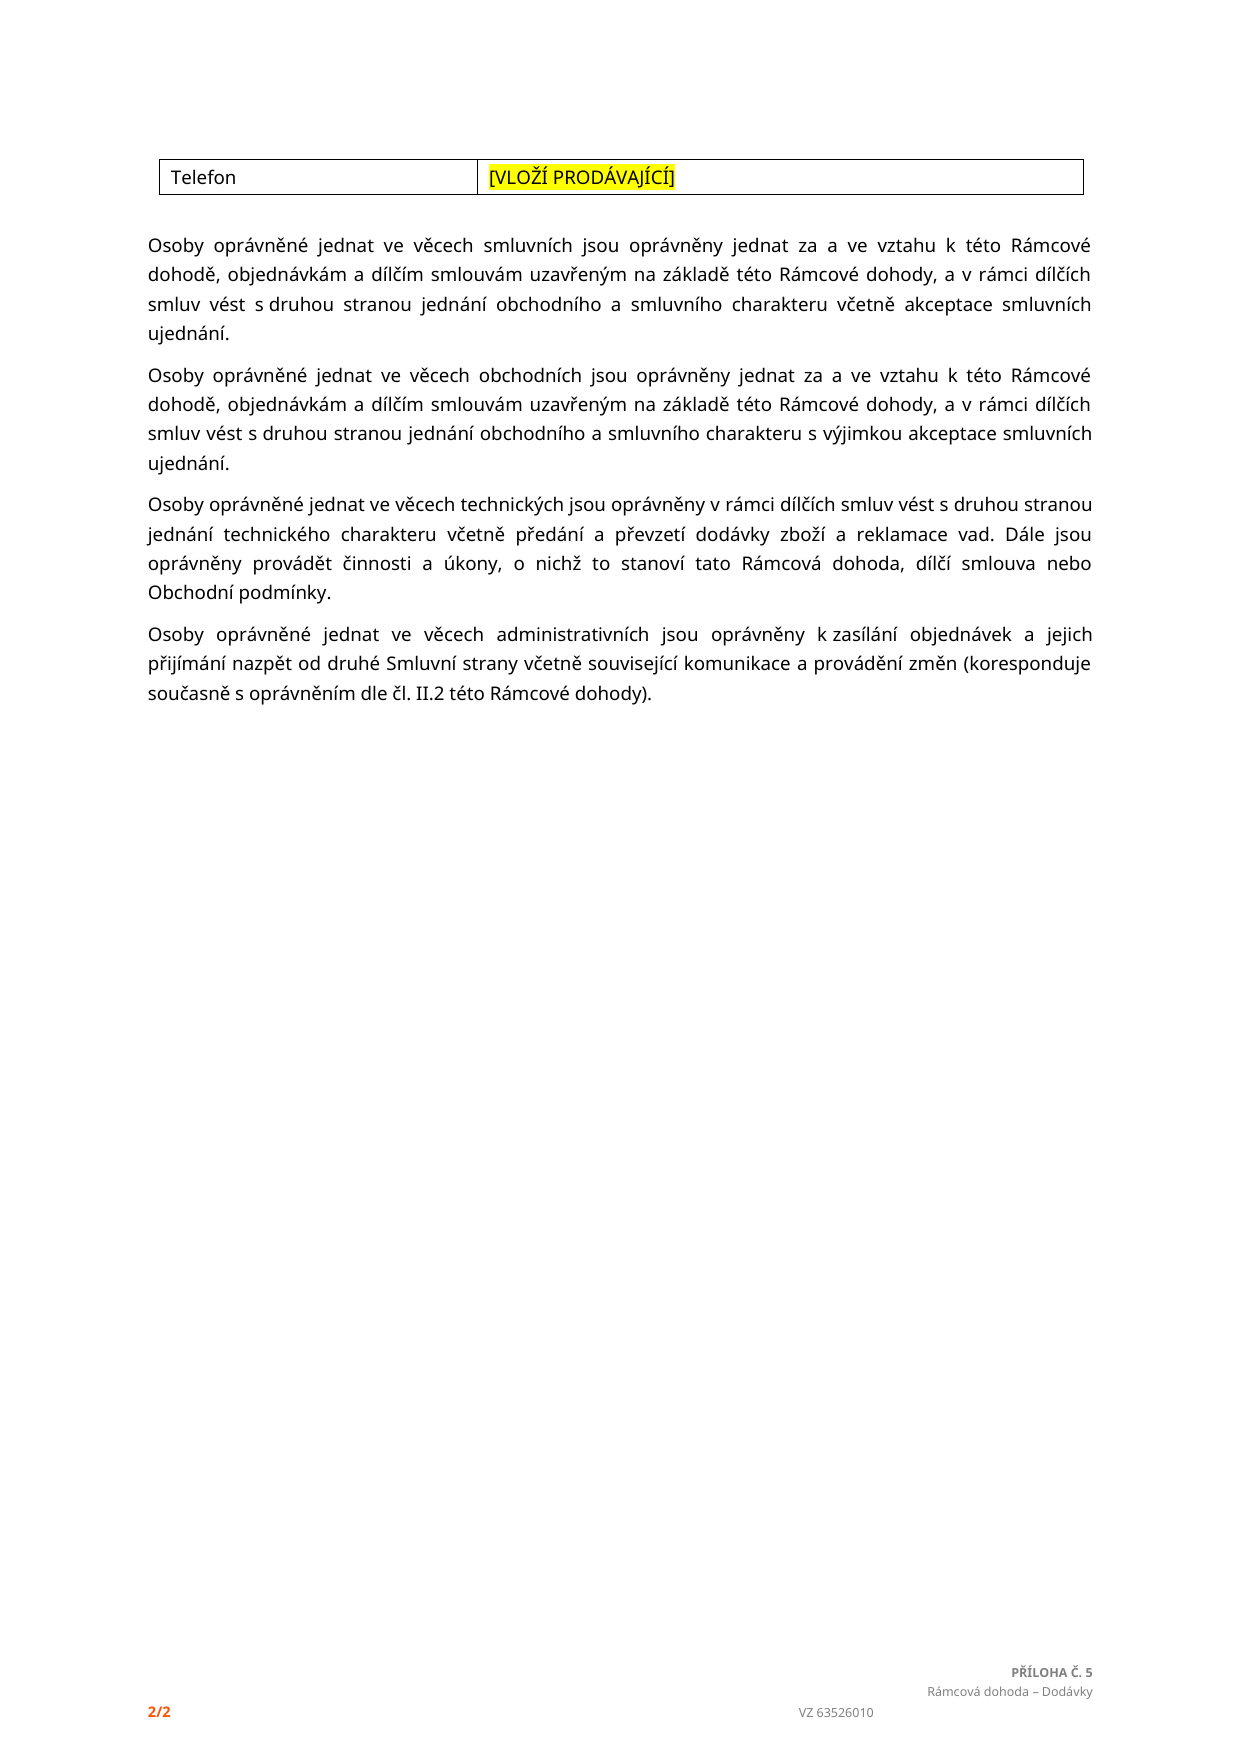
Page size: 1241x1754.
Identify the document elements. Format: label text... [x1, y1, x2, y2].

text Osoby oprávněné jednat ve věcech technických jsou oprávněny v rámci dílčích smluv vést s druhou stranou jednání technického charakteru včetně předání a převzetí dodávky zboží a reklamace vad. Dále jsou oprávněny provádět činnosti a úkony, o nichž to stanoví tato Rámcová dohoda, dílčí smlouva nebo Obchodní podmínky. [148, 492, 1093, 605]
text Osoby oprávněné jednat ve věcech smluvních jsou oprávněny jednat za a ve vztahu k této Rámcové dohodě, objednávkám a dílčím smlouvám uzavřeným na základě této Rámcové dohody, a v rámci dílčích smluv vést s druhou stranou jednání obchodního a smluvního charakteru včetně akceptace smluvních ujednání. [148, 232, 1093, 346]
table_cell [VLOŽÍ PRODÁVAJÍCÍ] [478, 160, 1083, 194]
text Osoby oprávněné jednat ve věcech obchodních jsou oprávněny jednat za a ve vztahu k této Rámcové dohodě, objednávkám a dílčím smlouvám uzavřeným na základě této Rámcové dohody, a v rámci dílčích smluv vést s druhou stranou jednání obchodního a smluvního charakteru s výjimkou akceptace smluvních ujednání. [148, 362, 1093, 475]
text Osoby oprávněné jednat ve věcech administrativních jsou oprávněny k zasílání objednávek a jejich přijímání nazpět od druhé Smluvní strany včetně související komunikace a provádění změn (koresponduje současně s oprávněním dle čl. II.2 této Rámcové dohody). [148, 621, 1093, 705]
table_cell Telefon [160, 160, 477, 194]
